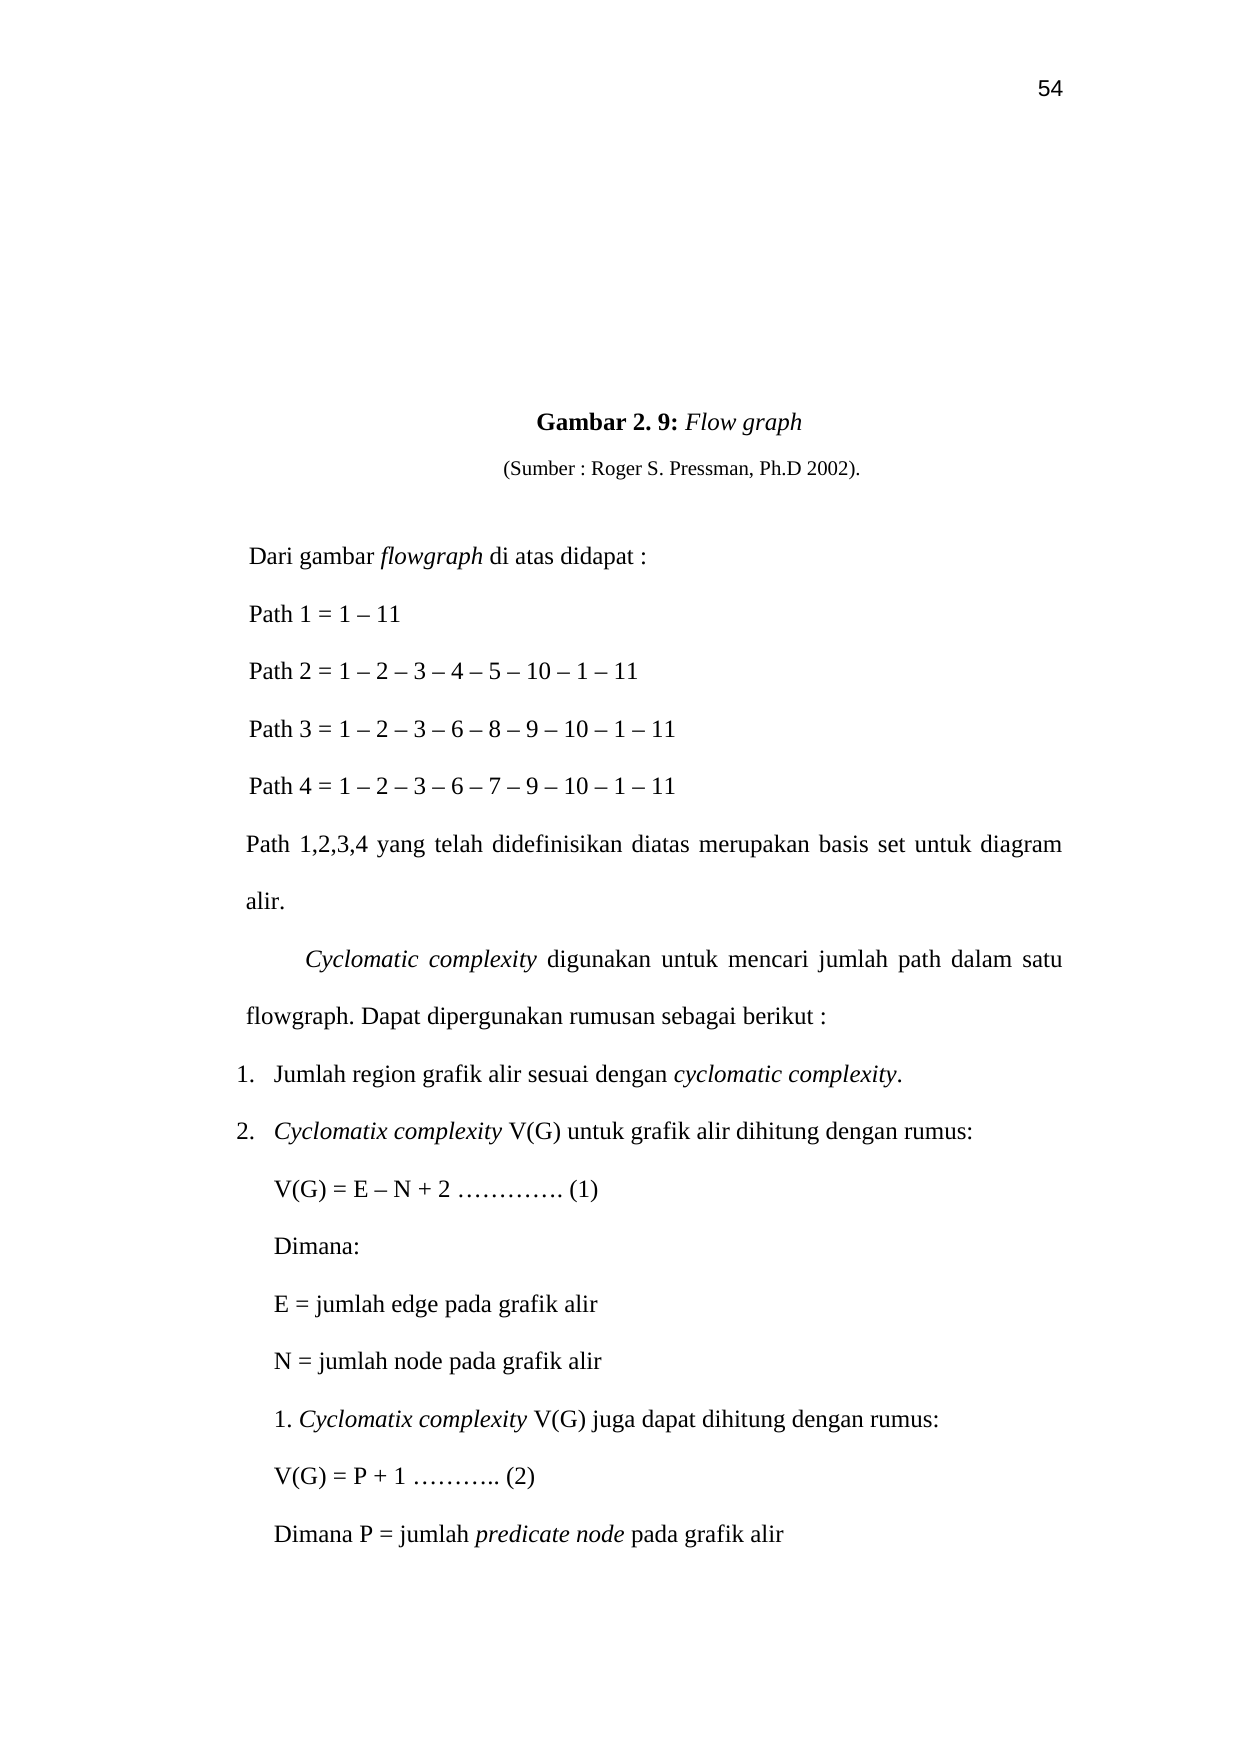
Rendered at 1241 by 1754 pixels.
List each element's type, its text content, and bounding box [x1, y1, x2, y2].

text V(G) = E – N + 2 …………. (1) [274, 1174, 1063, 1203]
text N = jumlah node pada grafik alir [274, 1346, 1063, 1375]
list Cyclomatix complexity V(G) untuk grafik alir dihitung dengan rumus: [236, 1116, 1063, 1145]
text Gambar 2. 9: Flow graph [477, 407, 1063, 435]
text Path 3 = 1 – 2 – 3 – 6 – 8 – 9 – 10 – 1 – 11 [189, 714, 1063, 743]
text Path 2 = 1 – 2 – 3 – 4 – 5 – 10 – 1 – 11 [189, 656, 1063, 685]
text 1. Cyclomatix complexity V(G) juga dapat dihitung dengan rumus: [274, 1404, 1063, 1433]
text Dimana P = jumlah predicate node pada grafik alir [274, 1519, 1063, 1548]
text Path 4 = 1 – 2 – 3 – 6 – 7 – 9 – 10 – 1 – 11 [189, 771, 1063, 800]
text Dimana: [274, 1231, 1063, 1260]
text Dari gambar flowgraph di atas didapat : [189, 541, 1063, 570]
text (Sumber : Roger S. Pressman, Ph.D 2002). [461, 456, 1063, 480]
text V(G) = P + 1 ……….. (2) [274, 1461, 1063, 1490]
text Path 1,2,3,4 yang telah didefinisikan diatas merupakan basis set untuk diagram alir. [246, 829, 1063, 915]
text E = jumlah edge pada grafik alir [274, 1289, 1063, 1318]
list Jumlah region grafik alir sesuai dengan cyclomatic complexity. [236, 1059, 1063, 1088]
text Cyclomatic complexity digunakan untuk mencari jumlah path dalam satu flowgraph. Dapat dipergunakan rumusan sebagai berikut : [246, 944, 1063, 1030]
text Path 1 = 1 – 11 [189, 599, 1063, 628]
